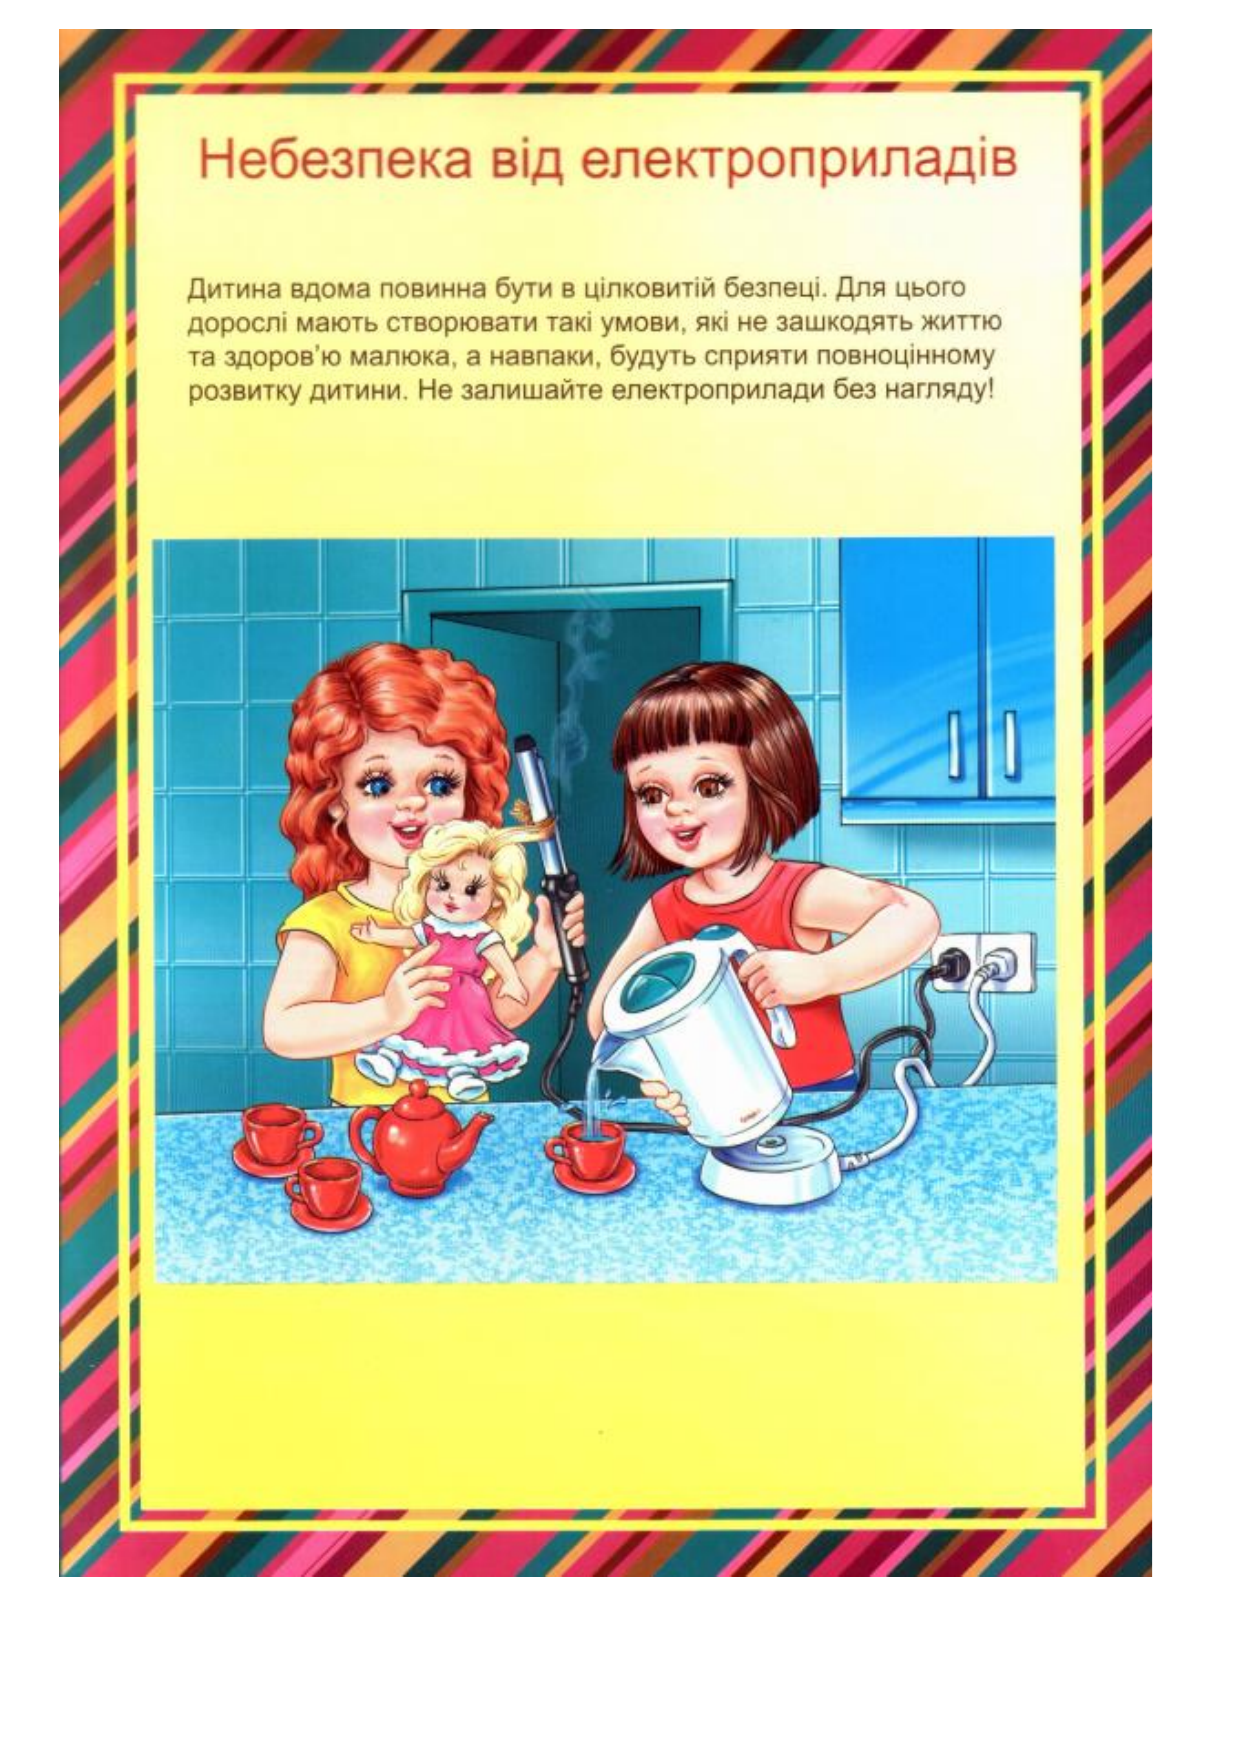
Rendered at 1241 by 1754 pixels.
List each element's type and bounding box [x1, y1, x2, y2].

picture [59, 29, 1153, 1577]
